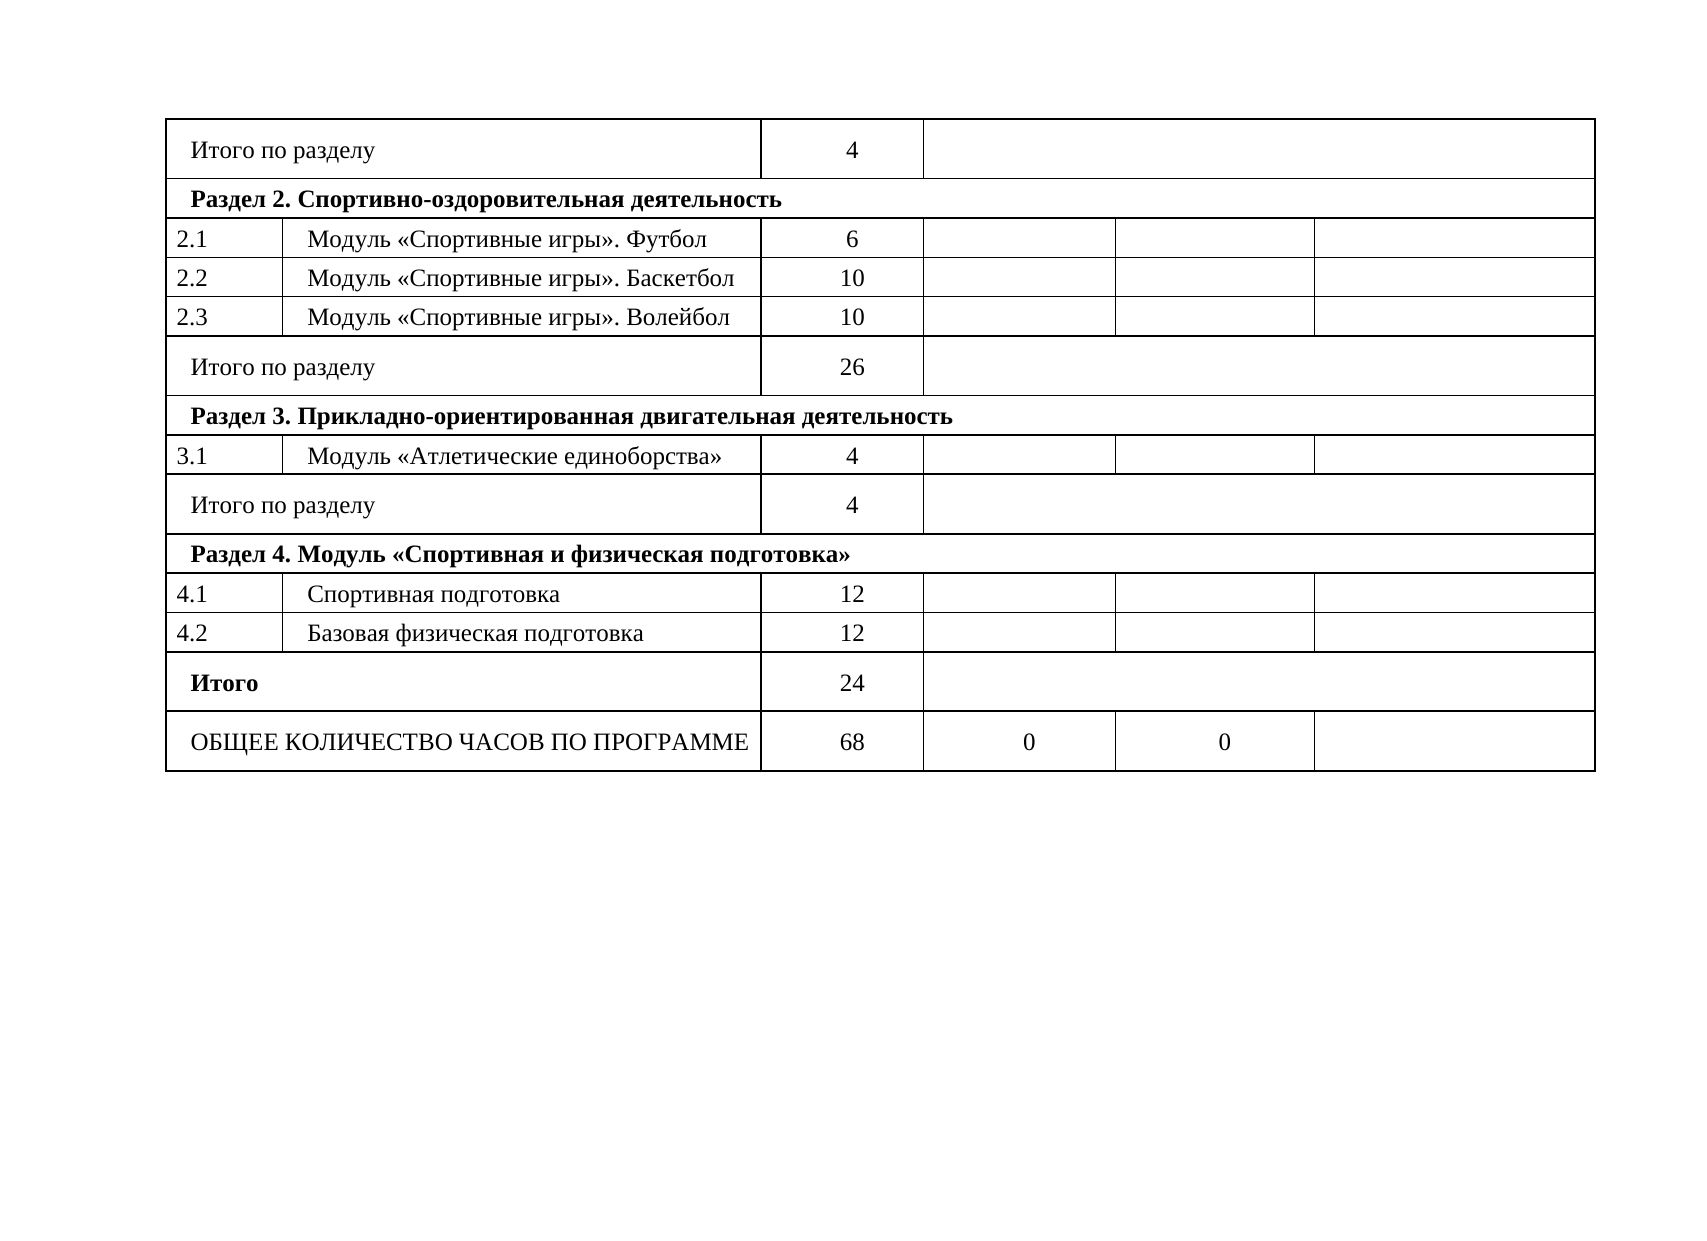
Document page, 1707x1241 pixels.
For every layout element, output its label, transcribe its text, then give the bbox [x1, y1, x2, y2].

table_cell 26 [762, 337, 923, 394]
table_cell [924, 337, 1594, 394]
table_cell 24 [762, 653, 923, 710]
table_cell [1116, 258, 1314, 296]
table_cell 2.3 [167, 297, 282, 335]
table_cell [1315, 297, 1594, 335]
table_cell 4 [762, 436, 923, 473]
table_cell Модуль «Спортивные игры». Баскетбол [283, 258, 760, 296]
table_cell Итого по разделу [167, 337, 760, 394]
table_cell Итого по разделу [167, 120, 760, 178]
table_cell [1315, 574, 1594, 612]
table_cell 10 [762, 297, 923, 335]
table_cell 6 [762, 219, 923, 256]
table_cell [924, 613, 1115, 651]
table_cell [924, 653, 1594, 710]
table_cell Раздел 3. Прикладно-ориентированная двигательная деятельность [167, 396, 1594, 434]
table_cell ОБЩЕЕ КОЛИЧЕСТВО ЧАСОВ ПО ПРОГРАММЕ [167, 712, 760, 770]
table_cell [1315, 258, 1594, 296]
table_cell [1116, 574, 1314, 612]
table_cell Раздел 2. Спортивно-оздоровительная деятельность [167, 179, 1594, 217]
table_cell 12 [762, 613, 923, 651]
table_cell 2.1 [167, 219, 282, 256]
table_cell 3.1 [167, 436, 282, 473]
table_cell Итого по разделу [167, 475, 760, 533]
table_cell [924, 297, 1115, 335]
table_cell Модуль «Спортивные игры». Футбол [283, 219, 760, 256]
table_cell [924, 436, 1115, 473]
table_cell Модуль «Спортивные игры». Волейбол [283, 297, 760, 335]
table_cell 2.2 [167, 258, 282, 296]
table_cell [924, 475, 1594, 533]
table_cell 68 [762, 712, 923, 770]
table_cell [1116, 219, 1314, 256]
table_cell 10 [762, 258, 923, 296]
table_cell [924, 258, 1115, 296]
table_cell [924, 219, 1115, 256]
table_cell 4.1 [167, 574, 282, 612]
table_cell 0 [1116, 712, 1314, 770]
table_cell 4.2 [167, 613, 282, 651]
table_cell 4 [762, 475, 923, 533]
table_cell Итого [167, 653, 760, 710]
table_cell 12 [762, 574, 923, 612]
table_cell [1315, 712, 1594, 770]
table_cell Базовая физическая подготовка [283, 613, 760, 651]
table_cell [1116, 297, 1314, 335]
table_cell 4 [762, 120, 923, 178]
table_cell Раздел 4. Модуль «Спортивная и физическая подготовка» [167, 535, 1594, 572]
table_cell [1116, 436, 1314, 473]
table_cell [1315, 219, 1594, 256]
table_cell [1315, 436, 1594, 473]
table_cell [924, 574, 1115, 612]
table_cell 0 [924, 712, 1115, 770]
table_cell Модуль «Атлетические единоборства» [283, 436, 760, 473]
table_cell [924, 120, 1594, 178]
table_cell Спортивная подготовка [283, 574, 760, 612]
table_cell [1315, 613, 1594, 651]
table_cell [1116, 613, 1314, 651]
